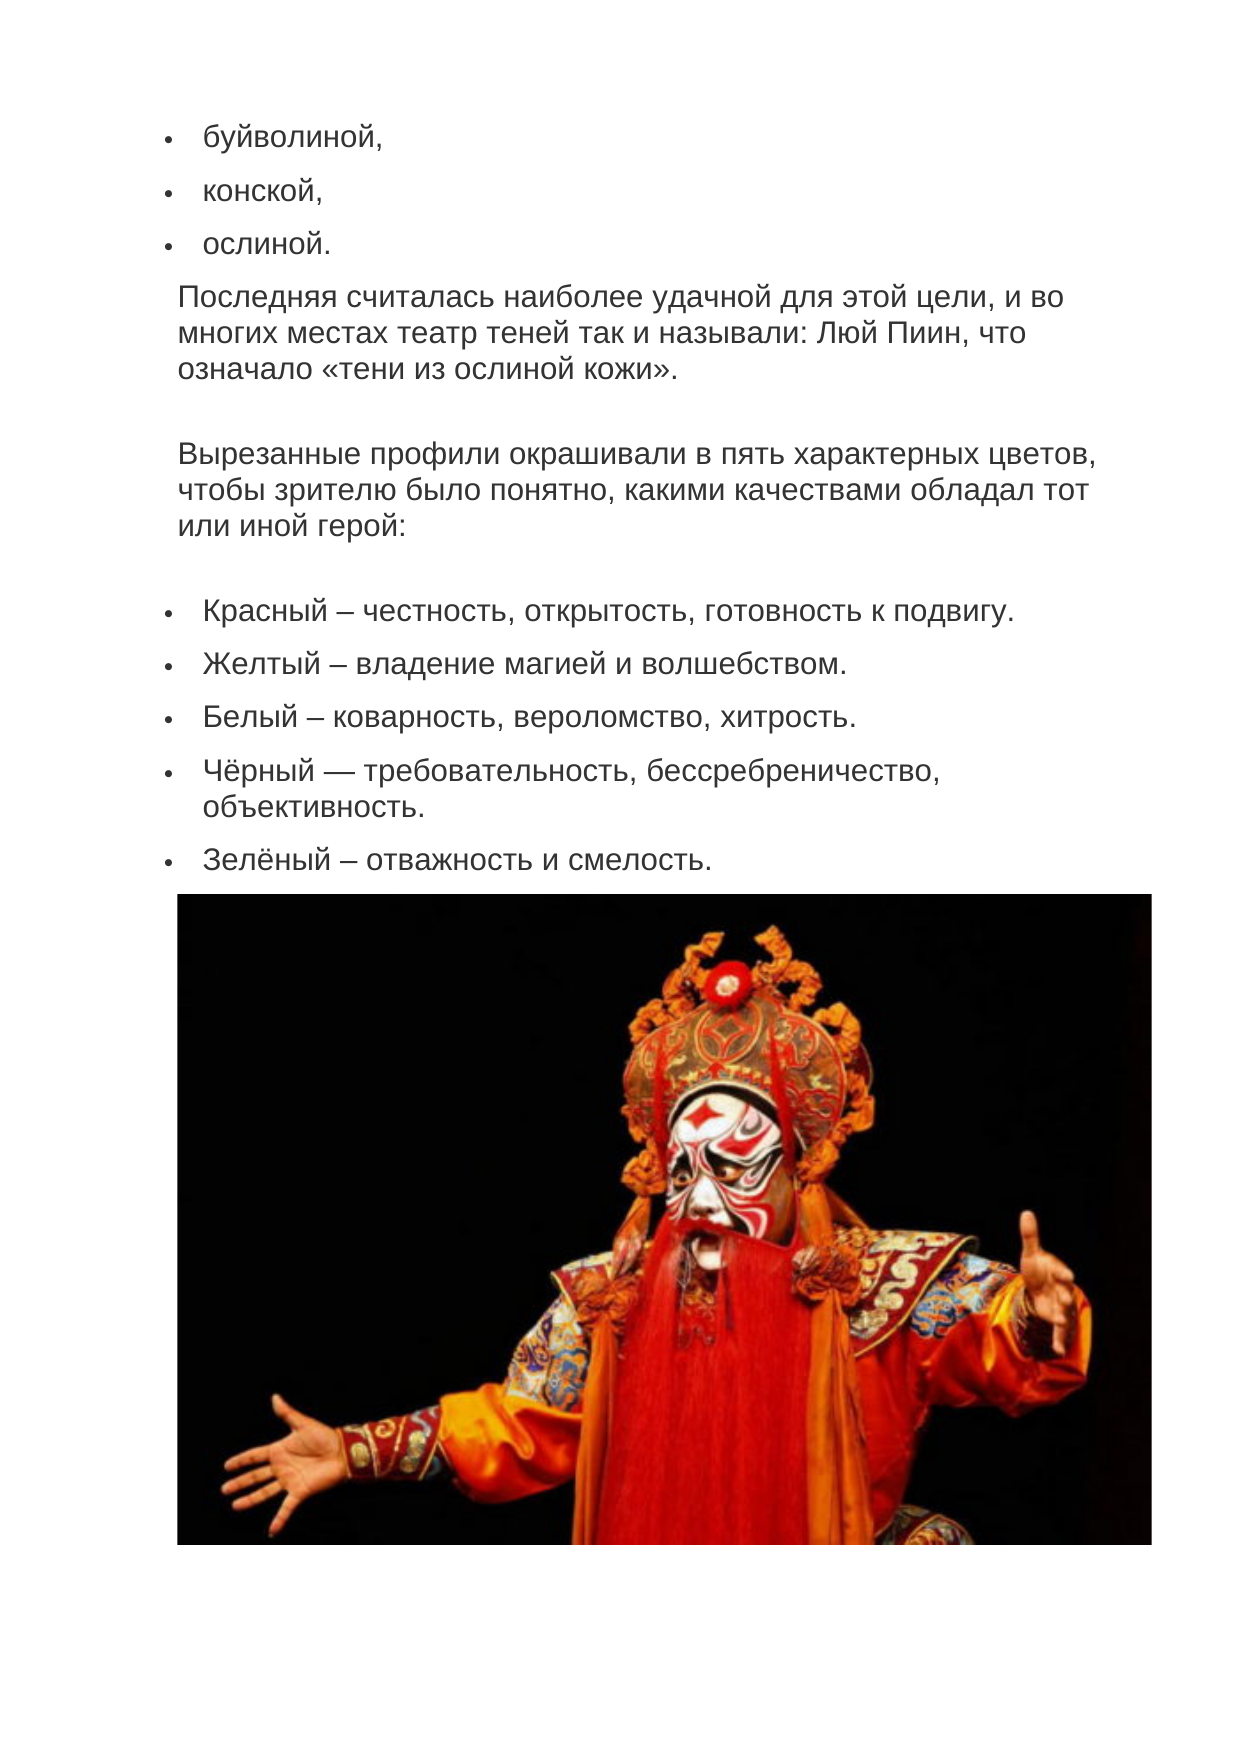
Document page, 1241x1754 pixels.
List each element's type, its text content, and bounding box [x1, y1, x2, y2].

picture [177, 894, 1152, 1545]
list Белый – коварность, вероломство, хитрость. [165, 698, 1152, 734]
text Вырезанные профили окрашивали в пять характерных цветов, чтобы зрителю было понятно, какими качествами обладал тот или иной герой: [177, 435, 1152, 543]
list Желтый – владение магией и волшебством. [165, 645, 1152, 681]
list буйволиной, [165, 118, 1152, 154]
list Чёрный — требовательность, бессребреничество, объективность. [165, 752, 1152, 824]
list конской, [165, 172, 1152, 207]
text Последняя считалась наиболее удачной для этой цели, и во многих местах театр теней так и называли: Люй Пиин, что означало «тени из ослиной кожи». [177, 278, 1152, 386]
list Зелёный – отважность и смелость. [165, 841, 1152, 877]
list Красный – честность, открытость, готовность к подвигу. [165, 592, 1152, 627]
list ослиной. [165, 225, 1152, 261]
